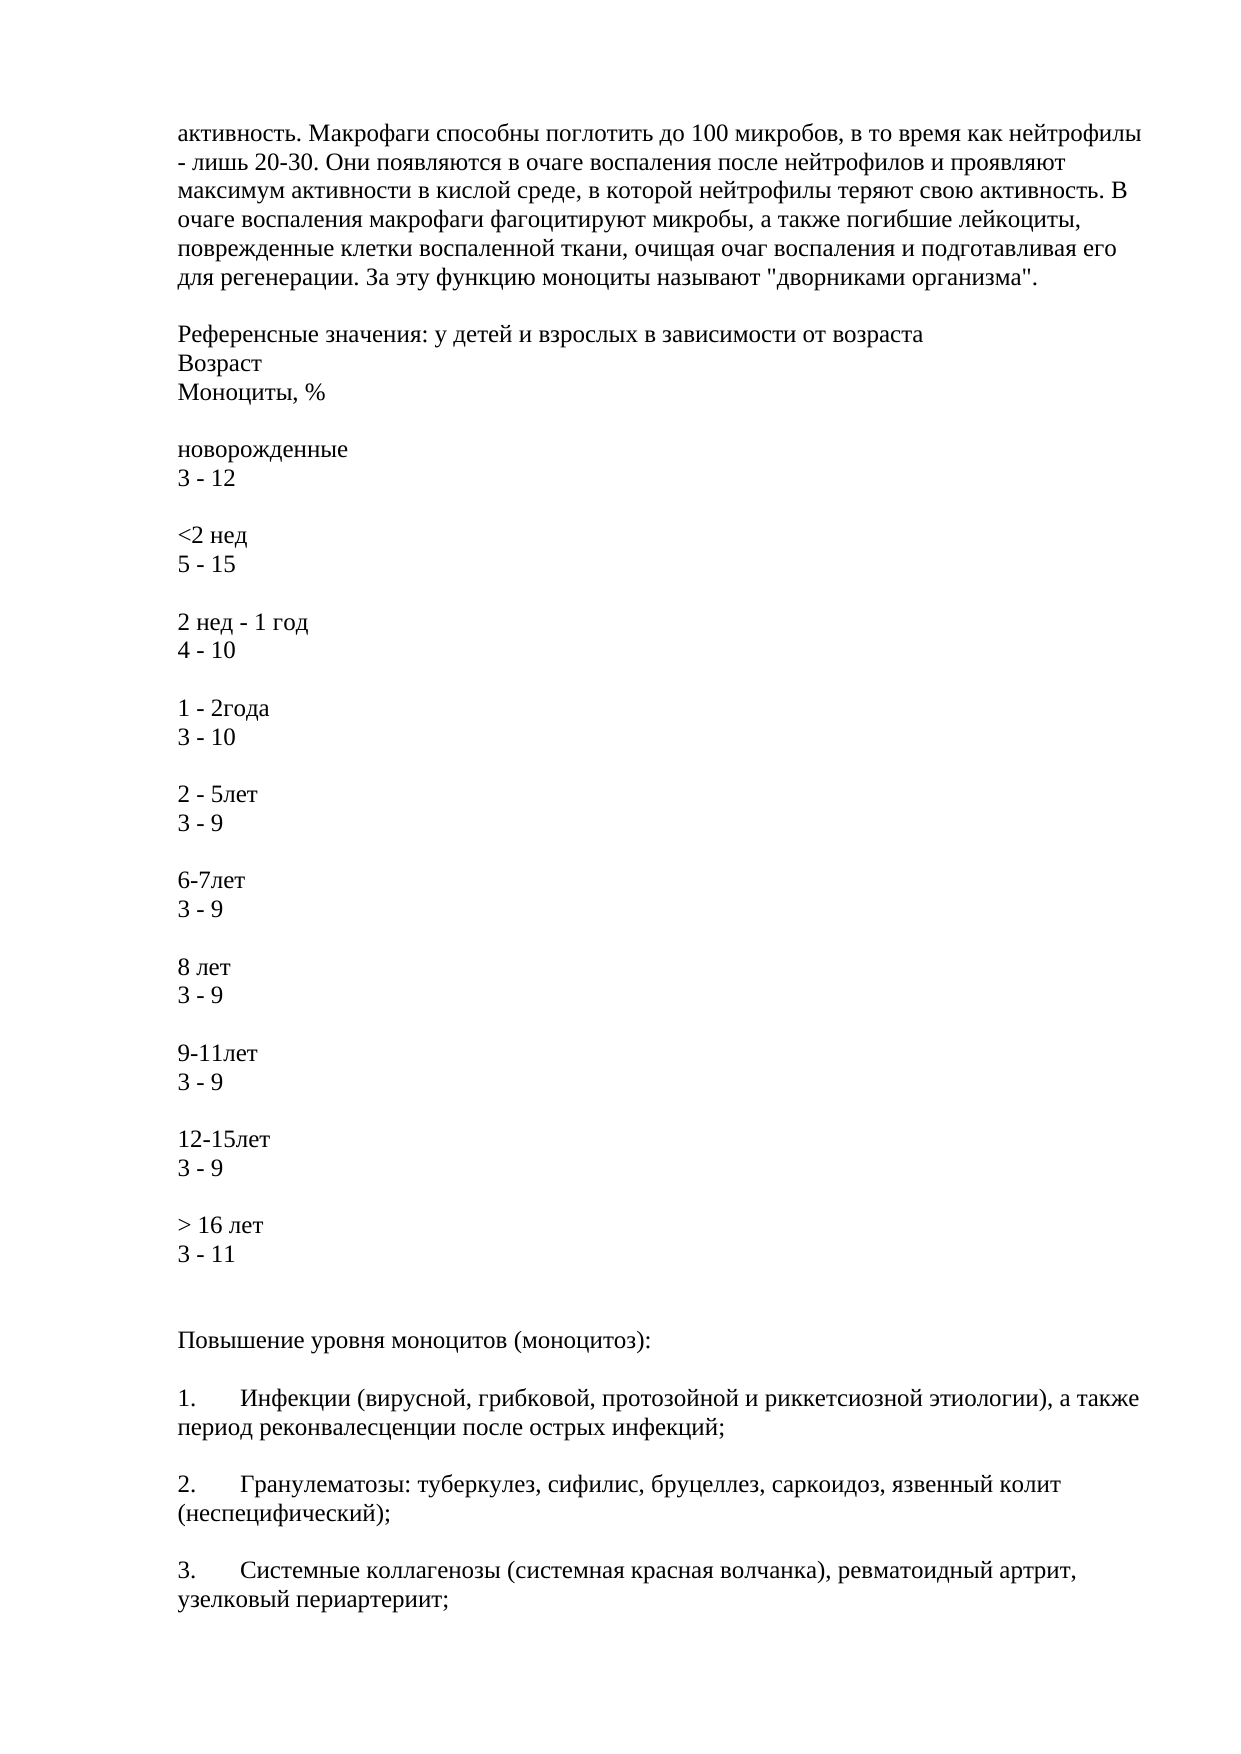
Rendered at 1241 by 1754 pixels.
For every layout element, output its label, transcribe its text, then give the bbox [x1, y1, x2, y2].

text 4 - 10 [177, 636, 1152, 664]
text Референсные значения: у детей и взрослых в зависимости от возраста [177, 319, 1152, 348]
text 3 - 11 [177, 1239, 1152, 1268]
text 2. Гранулематозы: туберкулез, сифилис, бруцеллез, саркоидоз, язвенный колит (неспецифический); [177, 1469, 1152, 1527]
text Повышение уровня моноцитов (моноцитоз): [177, 1326, 1152, 1354]
text новорожденные [177, 434, 1152, 463]
text Возраст [177, 348, 1152, 377]
text 9-11лет [177, 1038, 1152, 1067]
text 3 - 12 [177, 463, 1152, 492]
text 2 нед - 1 год [177, 607, 1152, 636]
text 3 - 9 [177, 894, 1152, 923]
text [177, 118, 1152, 291]
text Моноциты, % [177, 377, 1152, 406]
text 3 - 10 [177, 722, 1152, 751]
text 1. Инфекции (вирусной, грибковой, протозойной и риккетсиозной этиологии), а также период реконвалесценции после острых инфекций; [177, 1383, 1152, 1441]
text 6-7лет [177, 866, 1152, 894]
text 5 - 15 [177, 549, 1152, 578]
text 3 - 9 [177, 808, 1152, 837]
text 12-15лет [177, 1124, 1152, 1153]
text 2 - 5лет [177, 779, 1152, 808]
text 3 - 9 [177, 1153, 1152, 1182]
text 3 - 9 [177, 1067, 1152, 1096]
text 3. Системные коллагенозы (системная красная волчанка), ревматоидный артрит, узелковый периартериит; [177, 1556, 1152, 1613]
text <2 нед [177, 521, 1152, 549]
text 3 - 9 [177, 981, 1152, 1009]
text > 16 лет [177, 1211, 1152, 1239]
text 8 лет [177, 952, 1152, 981]
text 1 - 2года [177, 693, 1152, 722]
